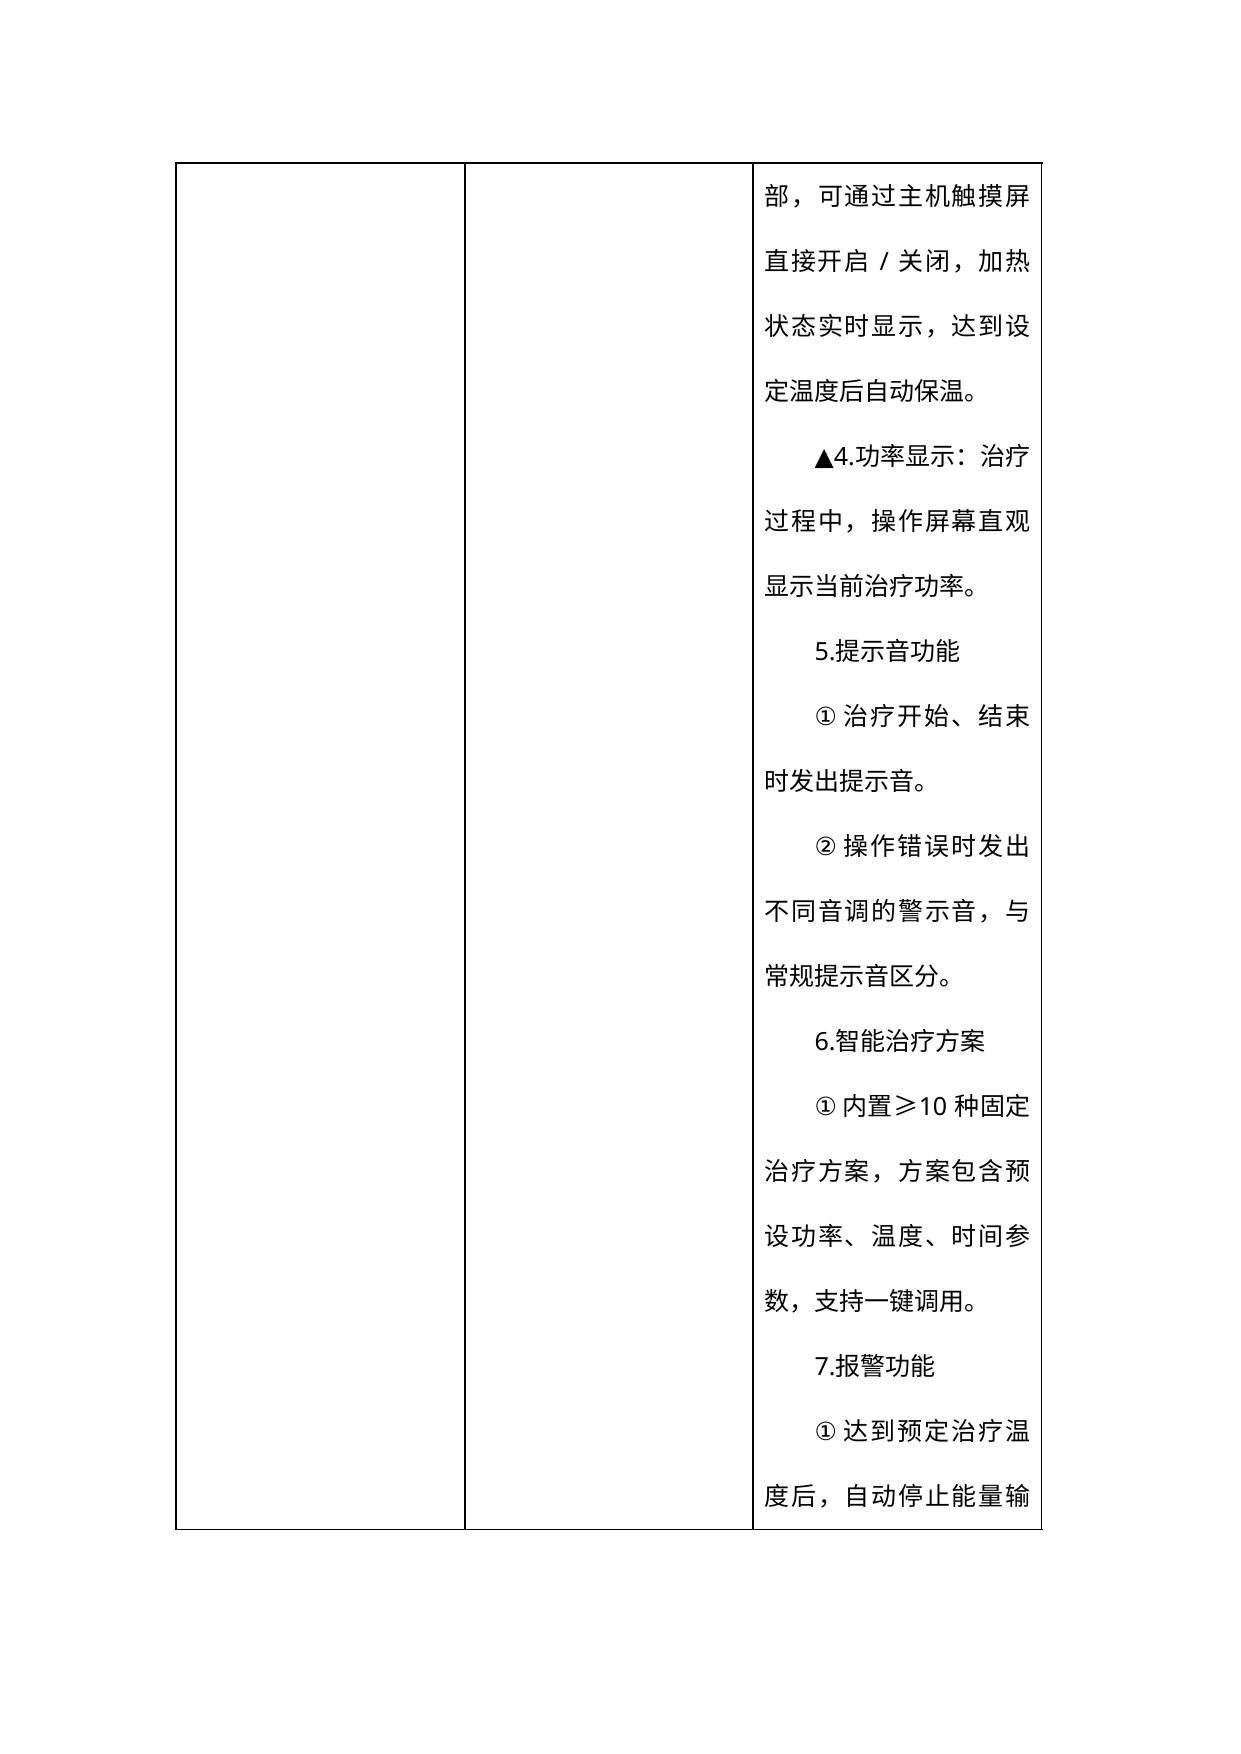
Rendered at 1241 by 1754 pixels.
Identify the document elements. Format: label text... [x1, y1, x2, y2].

table_cell 1 [177, 164, 464, 1528]
table_cell [466, 164, 752, 1528]
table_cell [754, 164, 1041, 1528]
